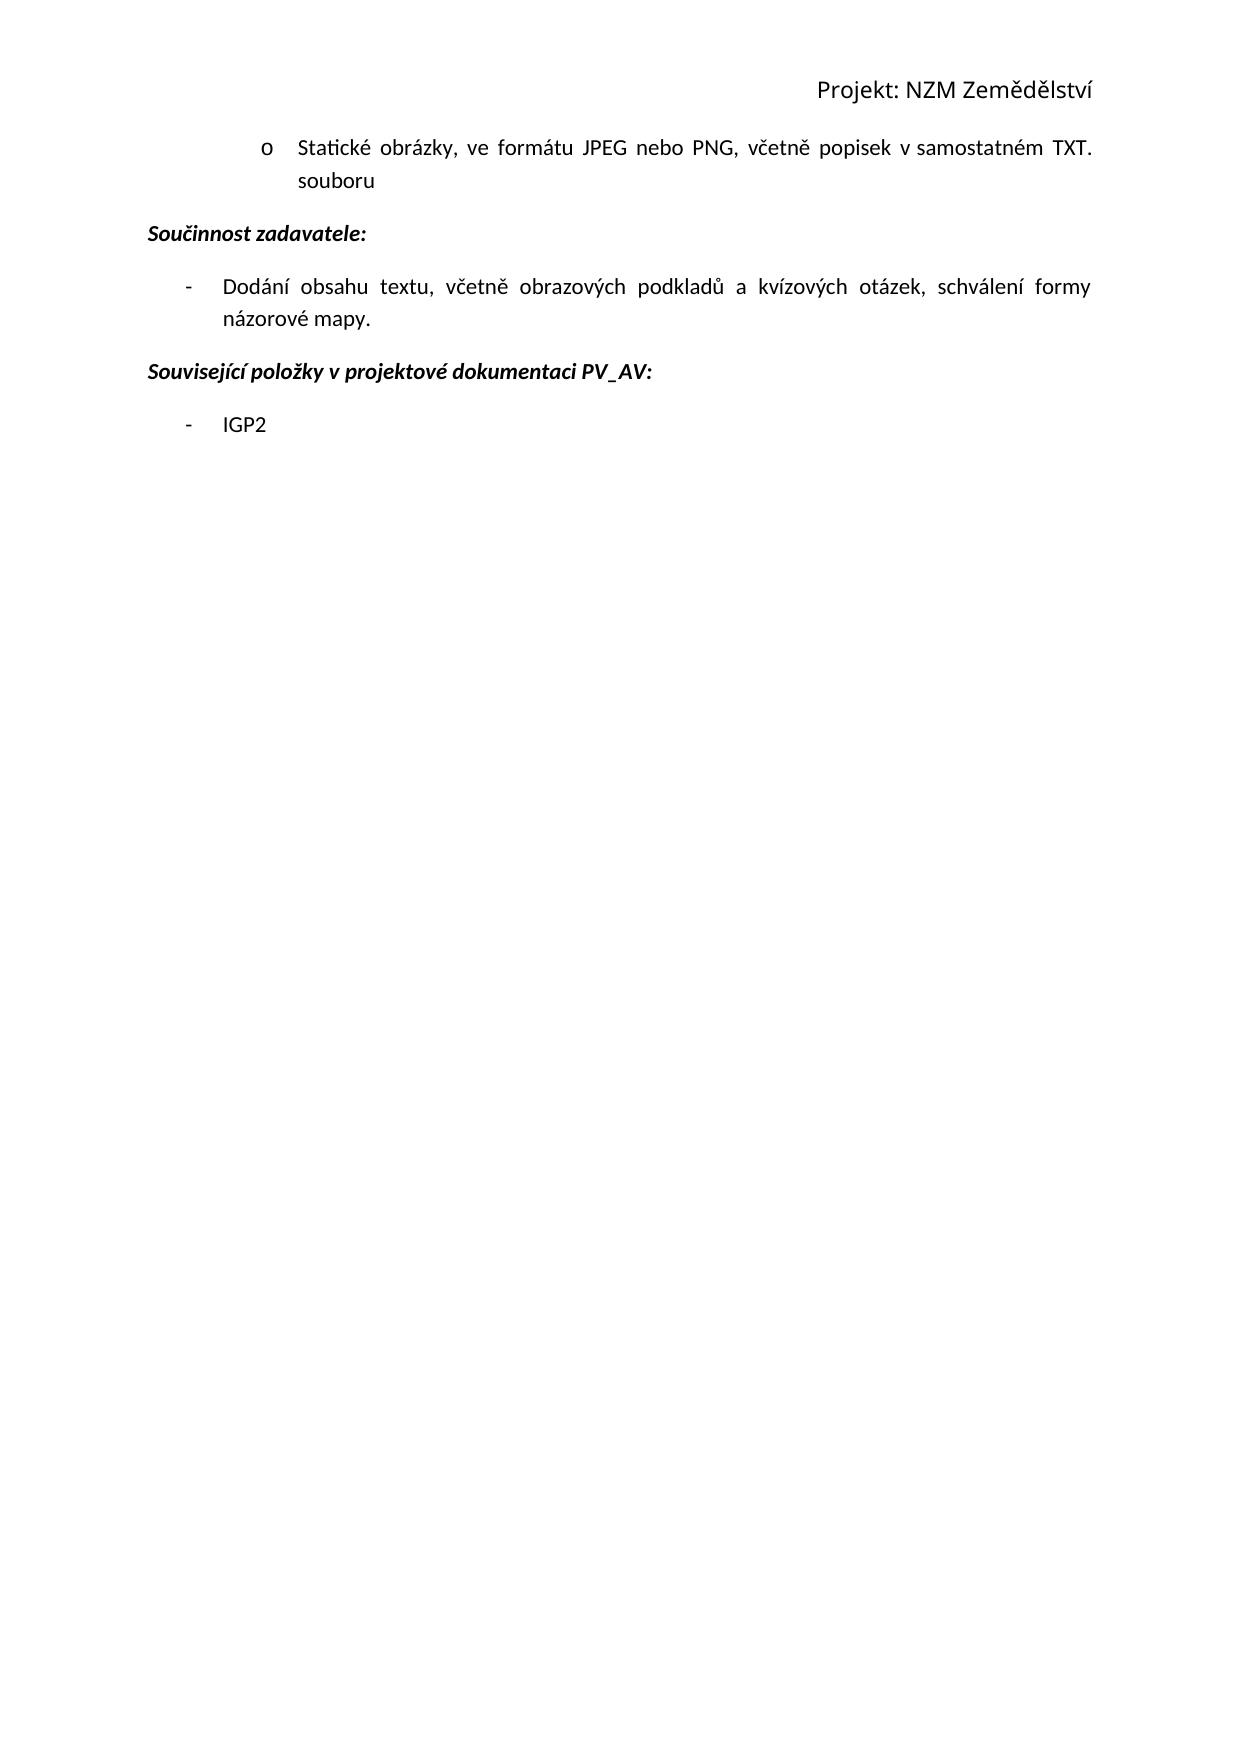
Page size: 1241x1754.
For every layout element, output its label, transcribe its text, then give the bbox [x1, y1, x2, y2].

list IGP2 [185, 411, 1093, 438]
list Statické obrázky, ve formátu JPEG nebo PNG, včetně popisek v samostatném TXT. souboru [260, 133, 1093, 194]
text Související položky v projektové dokumentaci PV_AV: [148, 357, 1093, 386]
text Součinnost zadavatele: [148, 219, 1093, 247]
list Dodání obsahu textu, včetně obrazových podkladů a kvízových otázek, schválení formy názorové mapy. [185, 272, 1093, 332]
